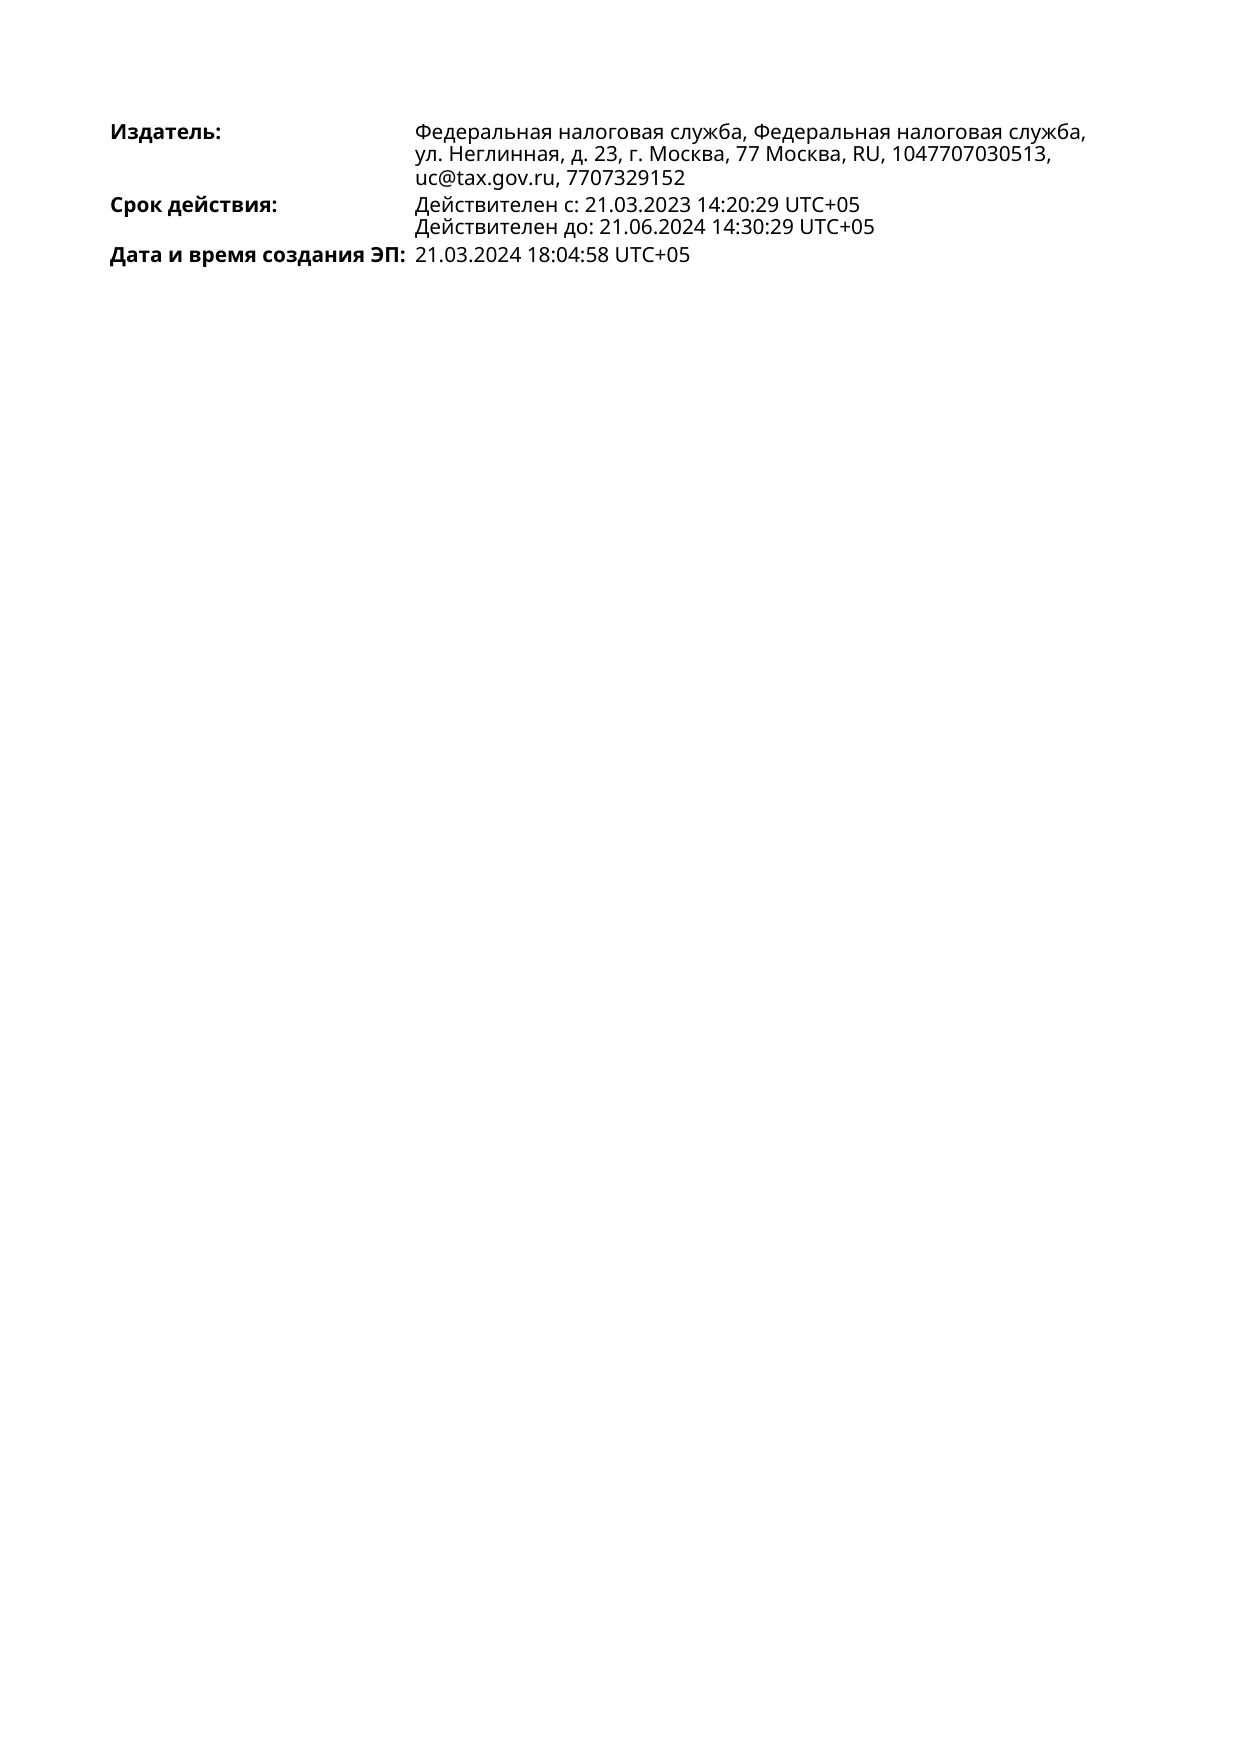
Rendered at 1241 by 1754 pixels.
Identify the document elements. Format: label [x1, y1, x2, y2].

table_cell [107, 118, 1119, 270]
